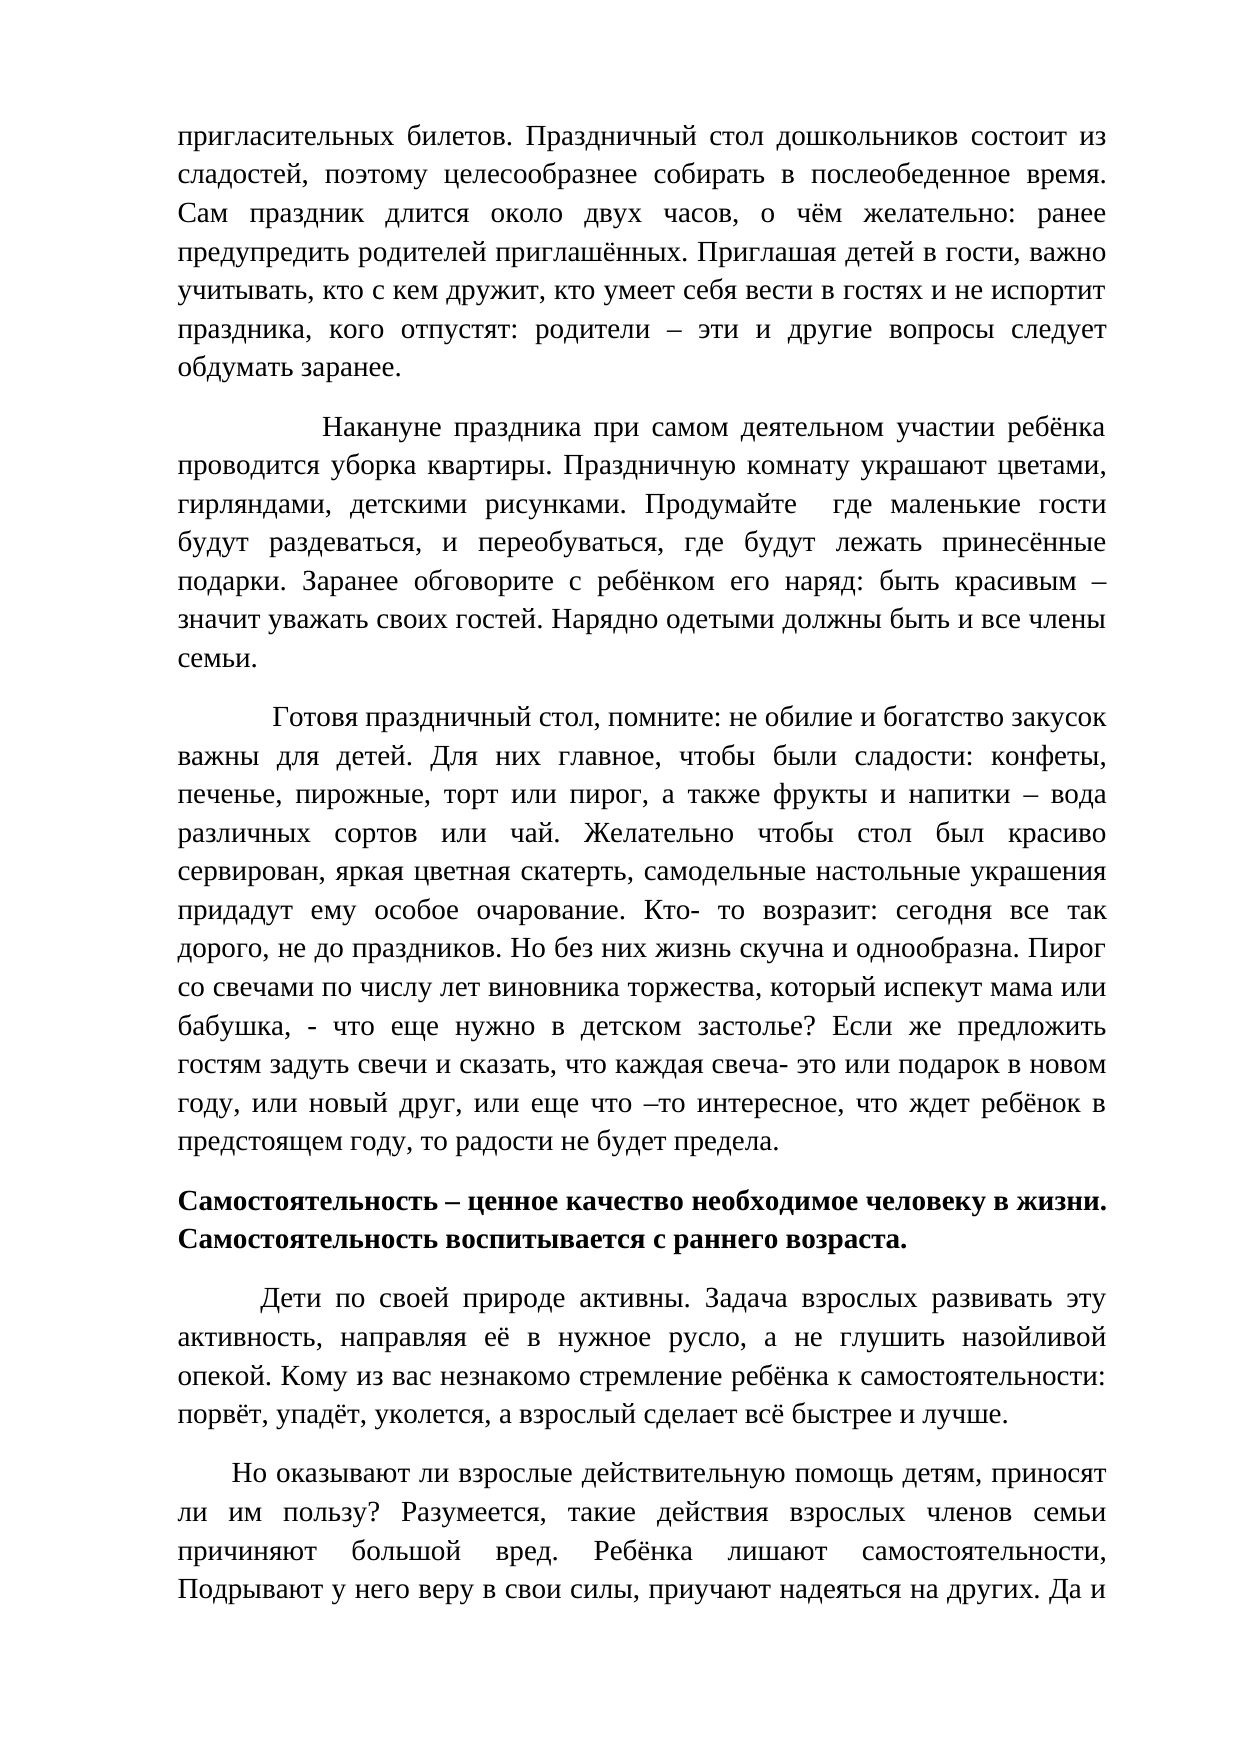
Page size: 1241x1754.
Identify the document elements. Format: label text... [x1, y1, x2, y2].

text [177, 1456, 1107, 1605]
text Готовя праздничный стол, помните: не обилие и богатство закусок важны для детей. Для них главное, чтобы были сладости: конфеты, печенье, пирожные, торт или пирог, а также фрукты и напитки – вода различных сортов или чай. Желательно чтобы стол был красиво сервирован, яркая цветная скатерть, самодельные настольные украшения придадут ему особое очарование. Кто- то возразит: сегодня все так дорого, не до праздников. Но без них жизнь скучна и однообразна. Пирог со свечами по числу лет виновника торжества, который испекут мама или бабушка, - что еще нужно в детском застолье? Если же предложить гостям задуть свечи и сказать, что каждая свеча- это или подарок в новом году, или новый друг, или еще что –то интересное, что ждет ребёнок в предстоящем году, то радости не будет предела. [177, 699, 1107, 1157]
text Накануне праздника при самом деятельном участии ребёнка проводится уборка квартиры. Праздничную комнату украшают цветами, гирляндами, детскими рисунками. Продумайте где маленькие гости будут раздеваться, и переобуваться, где будут лежать принесённые подарки. Заранее обговорите с ребёнком его наряд: быть красивым – значит уважать своих гостей. Нарядно одетыми должны быть и все члены семьи. [177, 409, 1107, 673]
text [177, 118, 1107, 383]
text Дети по своей природе активны. Задача взрослых развивать эту активность, направляя её в нужное русло, а не глушить назойливой опекой. Кому из вас незнакомо стремление ребёнка к самостоятельности: порвёт, упадёт, уколется, а взрослый сделает всё быстрее и лучше. [177, 1281, 1107, 1430]
text Самостоятельность – ценное качество необходимое человеку в жизни. Самостоятельность воспитывается с раннего возраста. [177, 1183, 1107, 1255]
